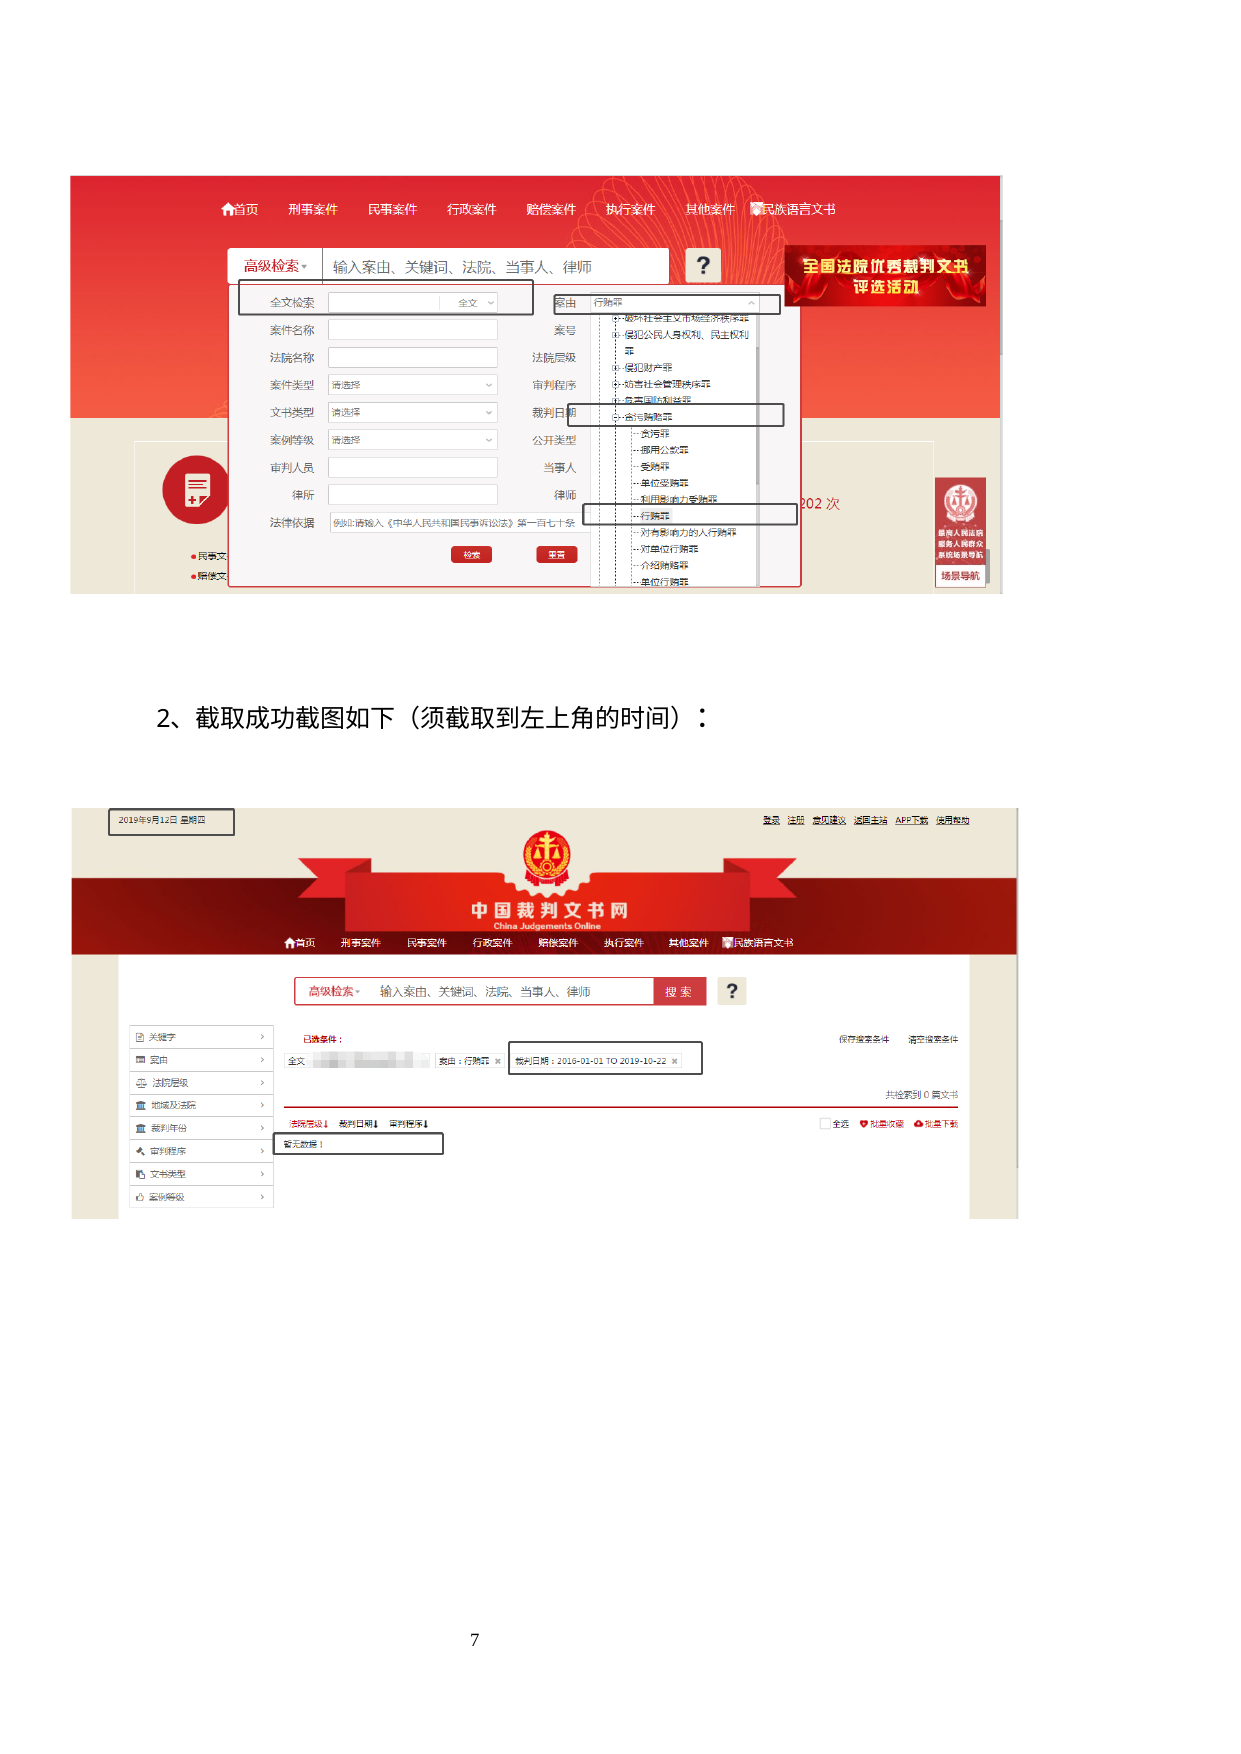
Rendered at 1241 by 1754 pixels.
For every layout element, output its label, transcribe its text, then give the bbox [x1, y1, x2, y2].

picture [70, 175, 1003, 594]
picture [71, 808, 1019, 1219]
